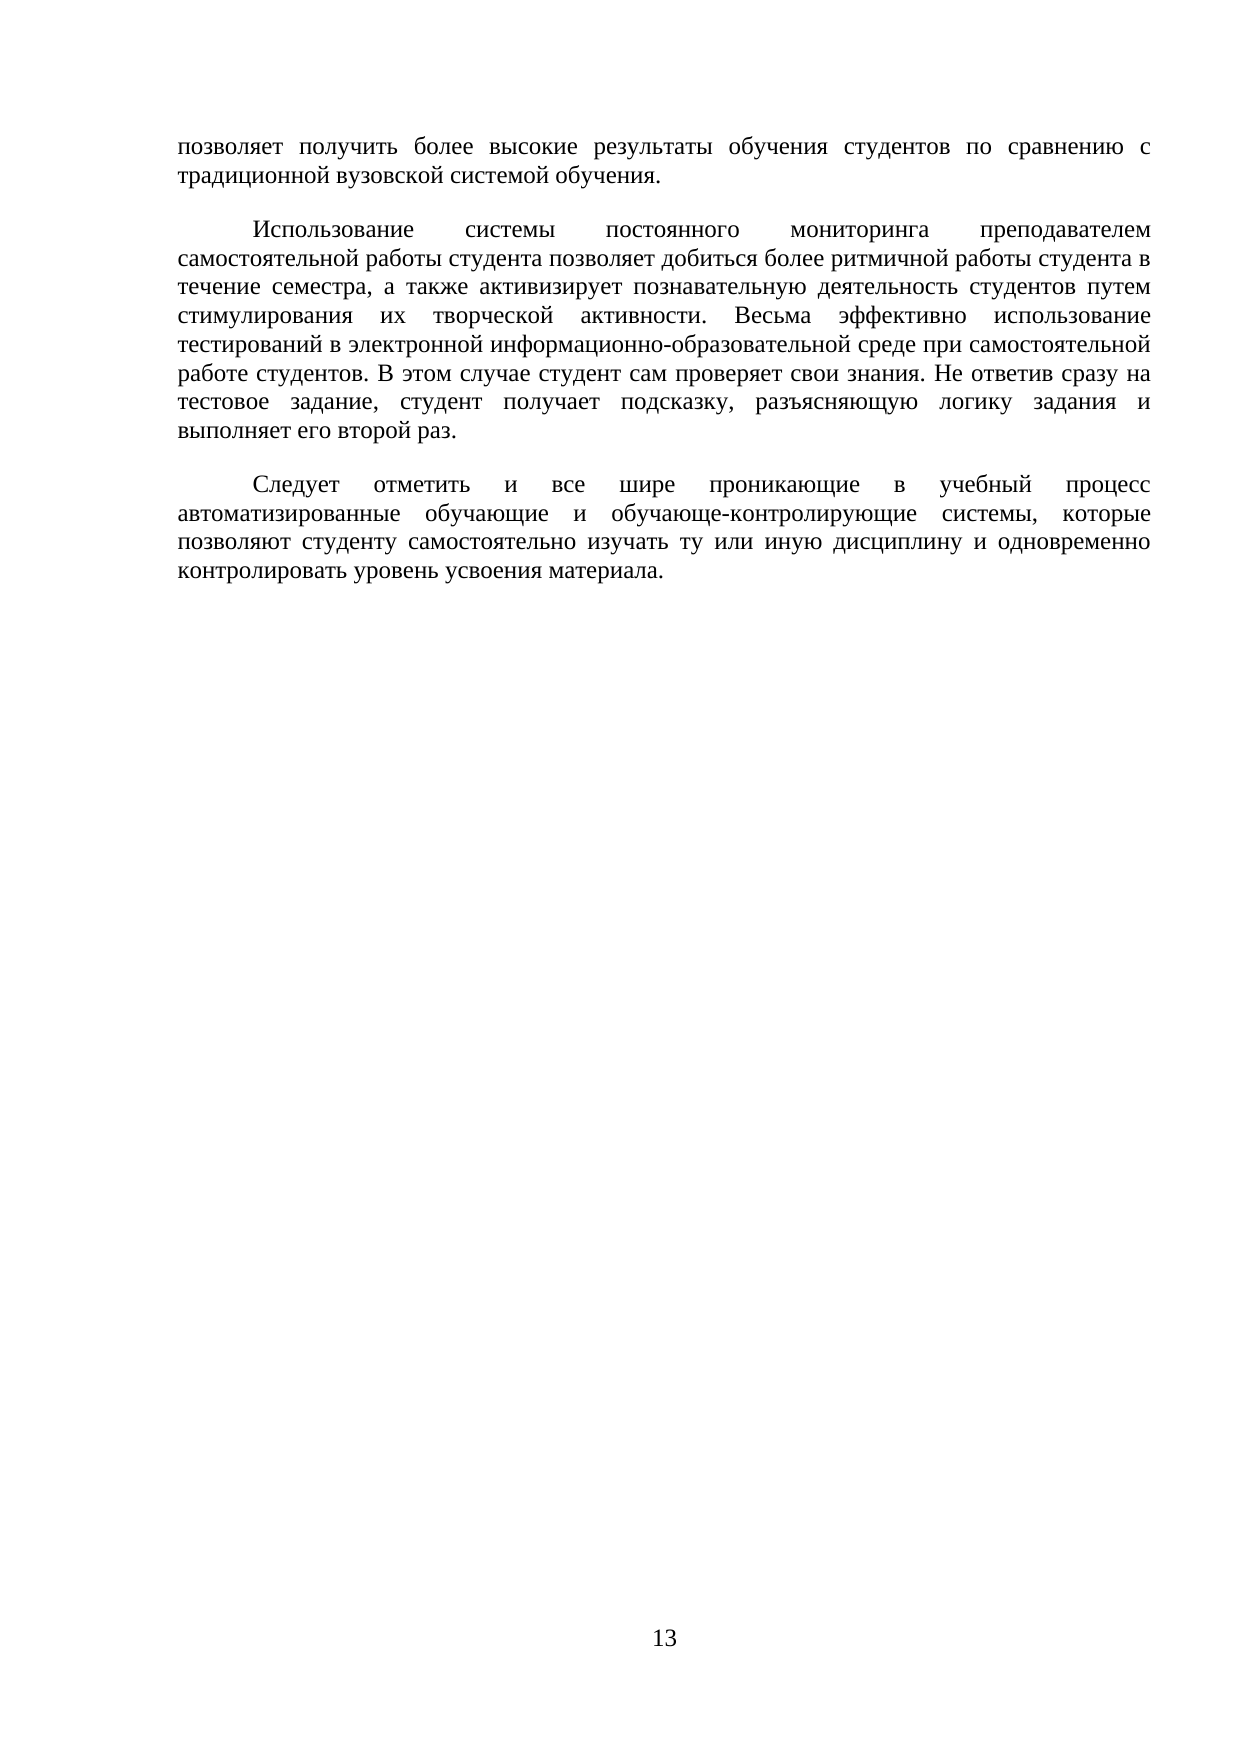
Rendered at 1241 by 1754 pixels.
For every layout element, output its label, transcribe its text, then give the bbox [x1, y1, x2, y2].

text Использование системы постоянного мониторинга преподавателем самостоятельной работы студента позволяет добиться более ритмичной работы студента в течение семестра, а также активизирует познавательную деятельность студентов путем стимулирования их творческой активности. Весьма эффективно использование тестирований в электронной информационно-образовательной среде при самостоятельной работе студентов. В этом случае студент сам проверяет свои знания. Не ответив сразу на тестовое задание, студент получает подсказку, разъясняющую логику задания и выполняет его второй раз. [177, 214, 1152, 444]
text Следует отметить и все шире проникающие в учебный процесс автоматизированные обучающие и обучающе-контролирующие системы, которые позволяют студенту самостоятельно изучать ту или иную дисциплину и одновременно контролировать уровень усвоения материала. [177, 469, 1152, 584]
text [177, 131, 1152, 189]
